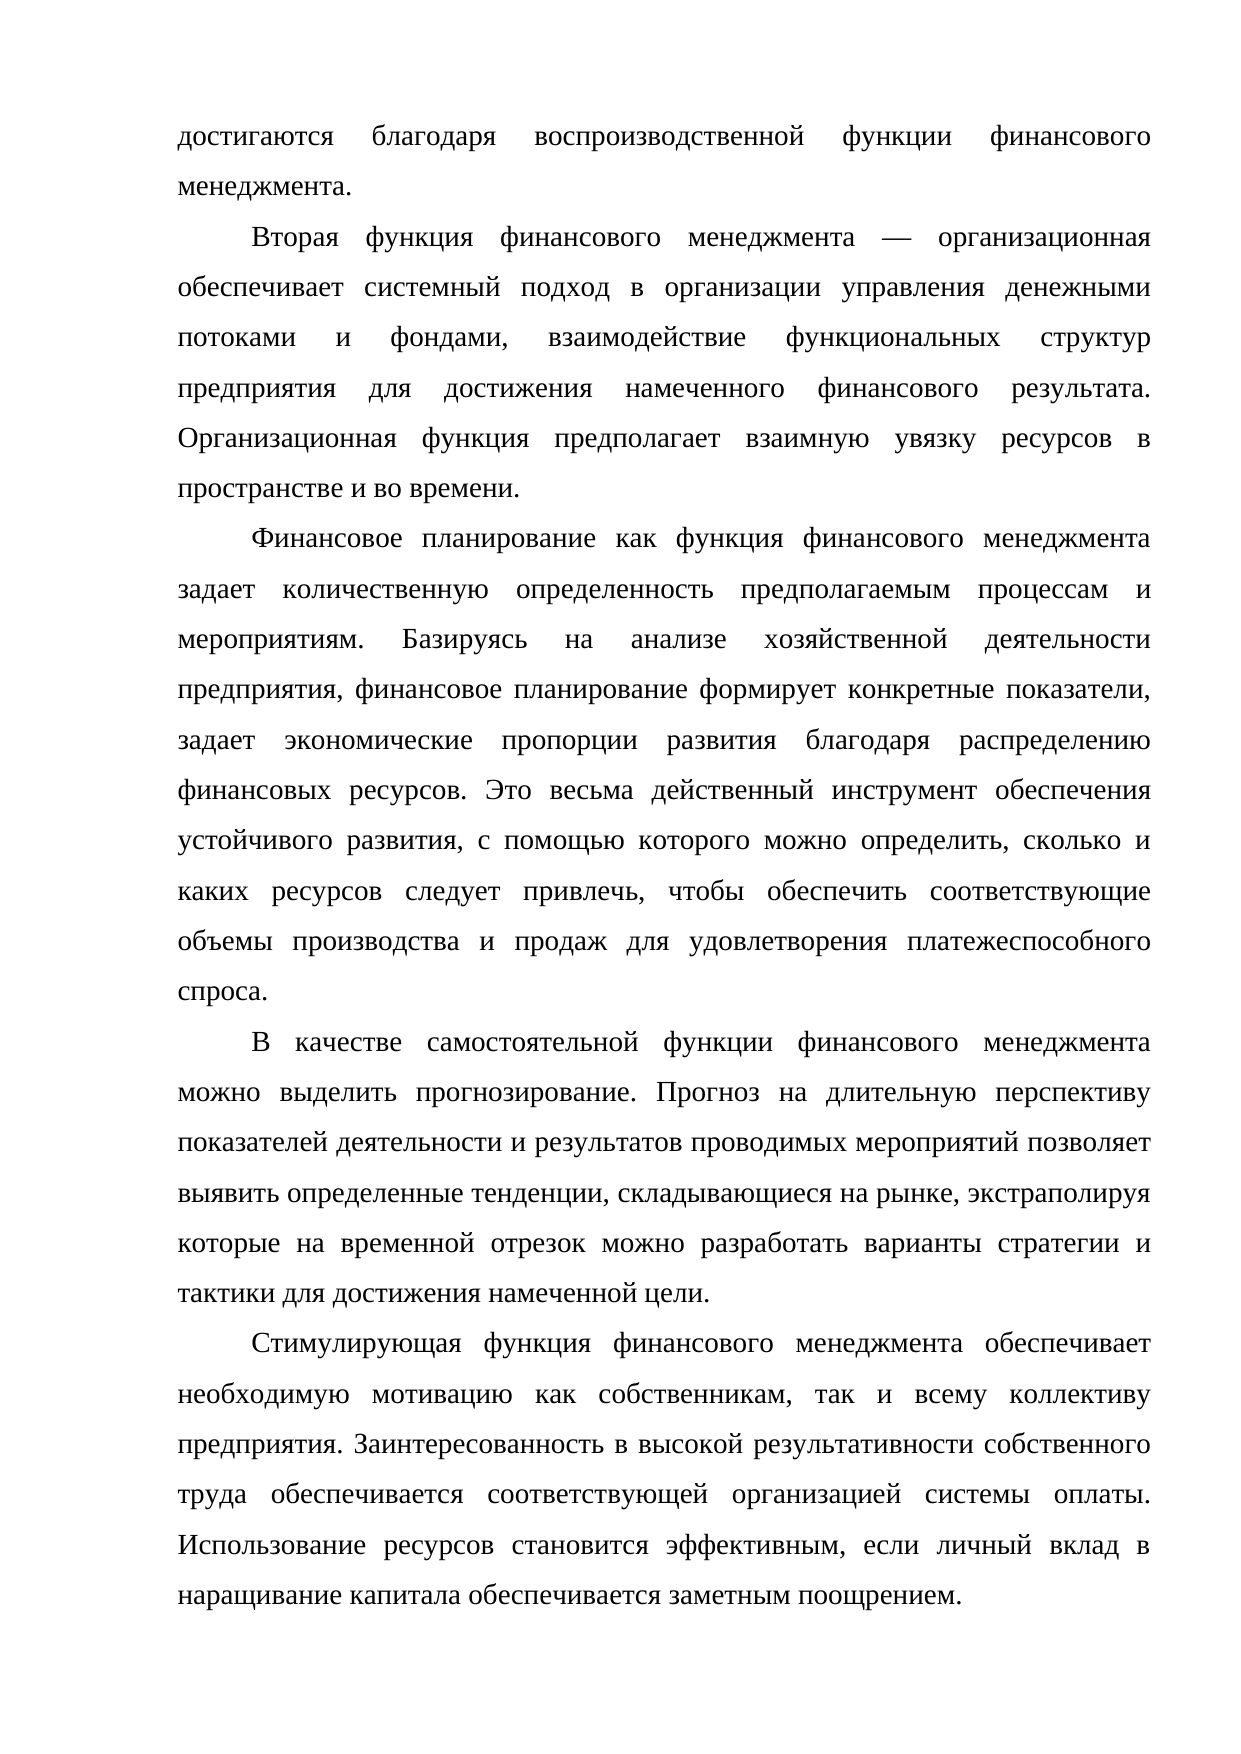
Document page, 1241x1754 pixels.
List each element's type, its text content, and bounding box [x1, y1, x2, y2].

text Вторая функция финансового менеджмента — организационная обеспечивает системный подход в организации управления денежными потоками и фондами, взаимодействие функциональных структур предприятия для достижения намеченного финансового результата. Организационная функция предполагает взаимную увязку ресурсов в пространстве и во времени. [177, 219, 1152, 504]
text Финансовое планирование как функция финансового менеджмента задает количественную определенность предполагаемым процессам и мероприятиям. Базируясь на анализе хозяйственной деятельности предприятия, финансовое планирование формирует конкретные показатели, задает экономические пропорции развития благодаря распределению финансовых ресурсов. Это весьма действенный инструмент обеспечения устойчивого развития, с помощью которого можно определить, сколько и каких ресурсов следует привлечь, чтобы обеспечить соответствующие объемы производства и продаж для удовлетворения платежеспособного спроса. [177, 521, 1152, 1007]
text Стимулирующая функция финансового менеджмента обеспечивает необходимую мотивацию как собственникам, так и всему коллективу предприятия. Заинтересованность в высокой результативности собственного труда обеспечивается соответствующей организацией системы оплаты. Использование ресурсов становится эффективным, если личный вклад в наращивание капитала обеспечивается заметным поощрением. [177, 1326, 1152, 1611]
text В качестве самостоятельной функции финансового менеджмента можно выделить прогнозирование. Прогноз на длительную перспективу показателей деятельности и результатов проводимых мероприятий позволяет выявить определенные тенденции, складывающиеся на рынке, экстраполируя которые на временной отрезок можно разработать варианты стратегии и тактики для достижения намеченной цели. [177, 1024, 1152, 1309]
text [177, 118, 1152, 202]
